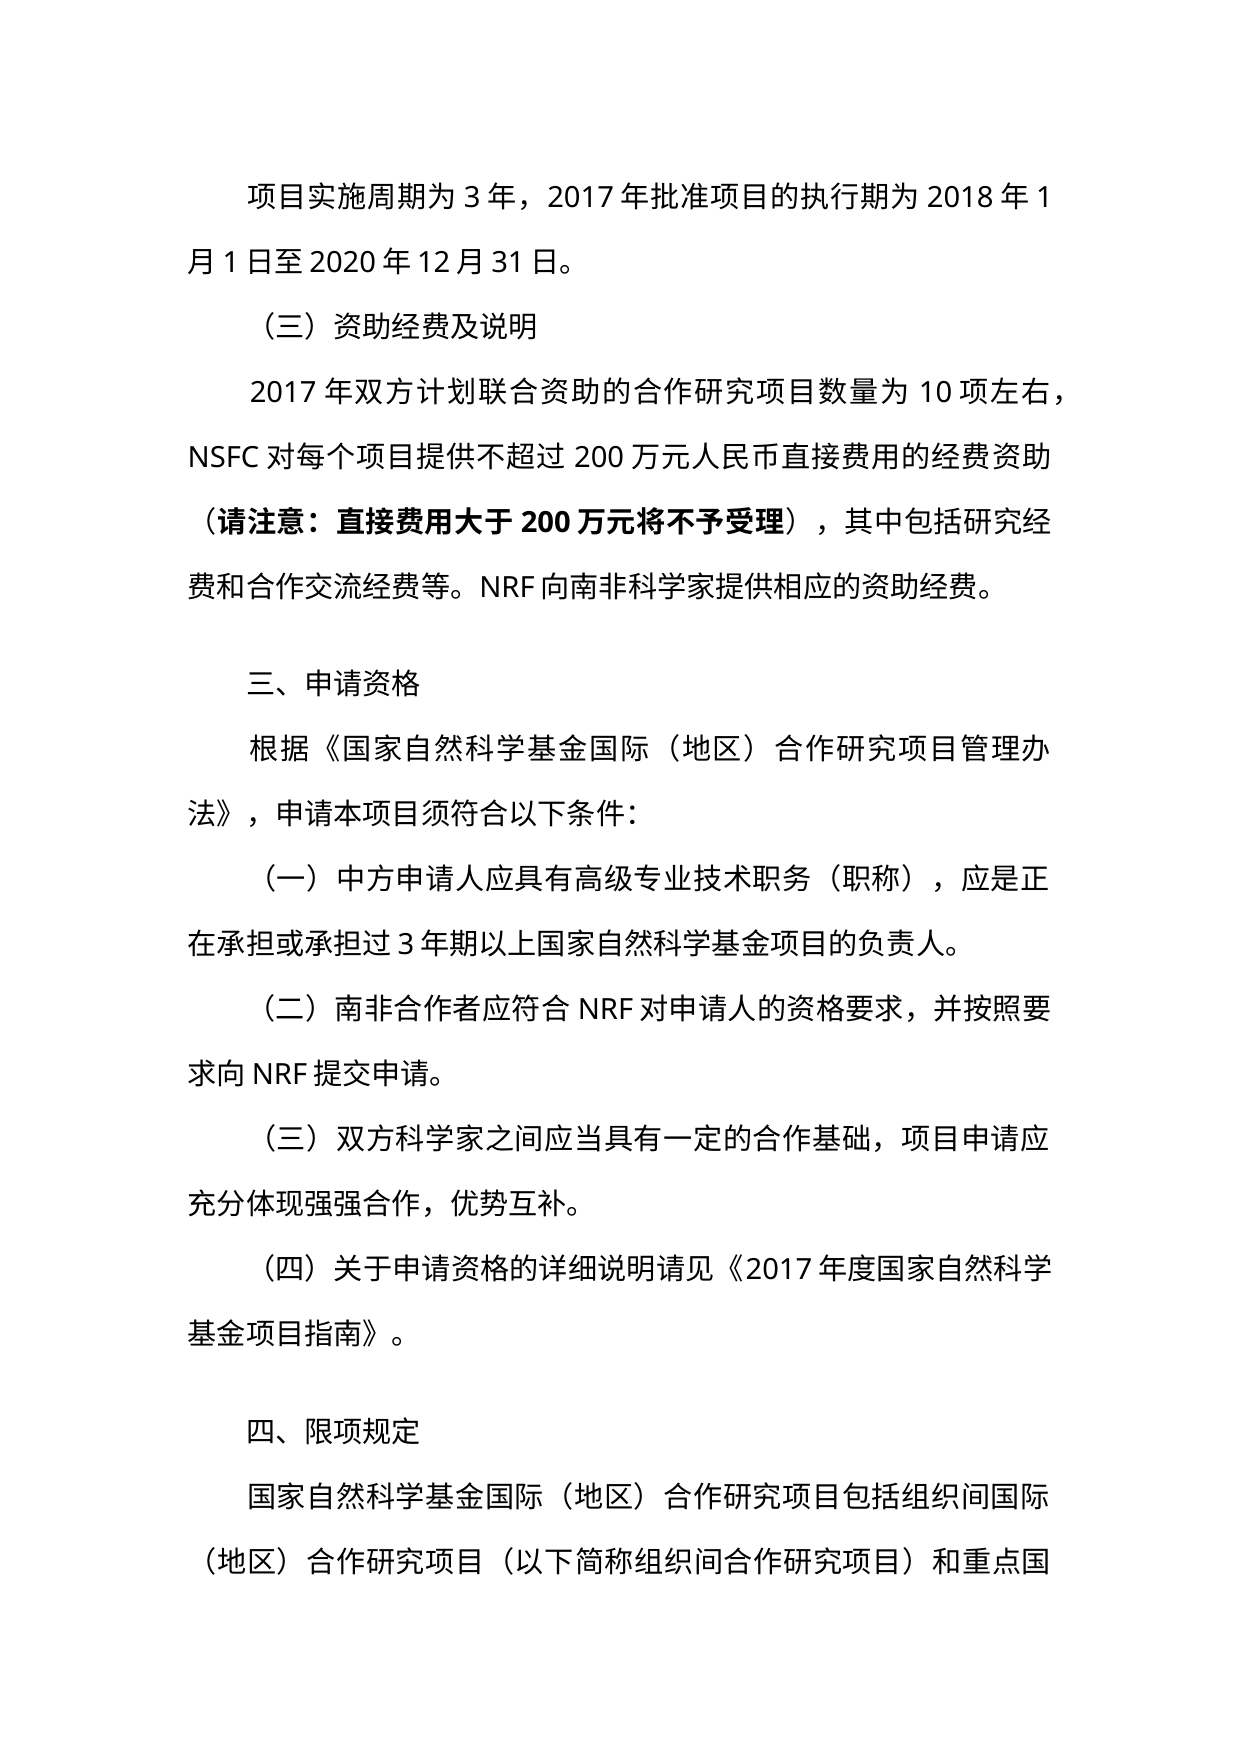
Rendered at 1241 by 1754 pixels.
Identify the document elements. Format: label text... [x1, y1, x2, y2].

text （二）南非合作者应符合NRF对申请人的资格要求，并按照要求向NRF提交申请。 [187, 974, 1053, 1104]
text 2017年双方计划联合资助的合作研究项目数量为10项左右，NSFC对每个项目提供不超过200万元人民币直接费用的经费资助（请注意：直接费用大于200万元将不予受理），其中包括研究经费和合作交流经费等。NRF向南非科学家提供相应的资助经费。 [187, 357, 1053, 617]
text （一）中方申请人应具有高级专业技术职务（职称），应是正在承担或承担过3年期以上国家自然科学基金项目的负责人。 [187, 844, 1053, 974]
text 根据《国家自然科学基金国际（地区）合作研究项目管理办法》，申请本项目须符合以下条件： [187, 714, 1053, 844]
text （三）资助经费及说明 [187, 292, 1053, 357]
text 三、申请资格 [187, 649, 1053, 714]
text 四、限项规定 [187, 1397, 1053, 1462]
text 项目实施周期为3年，2017年批准项目的执行期为2018年1月1日至2020年12月31日。 [187, 162, 1053, 292]
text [187, 1462, 1053, 1592]
text （三）双方科学家之间应当具有一定的合作基础，项目申请应充分体现强强合作，优势互补。 [187, 1104, 1053, 1234]
text （四）关于申请资格的详细说明请见《2017年度国家自然科学基金项目指南》。 [187, 1234, 1053, 1364]
